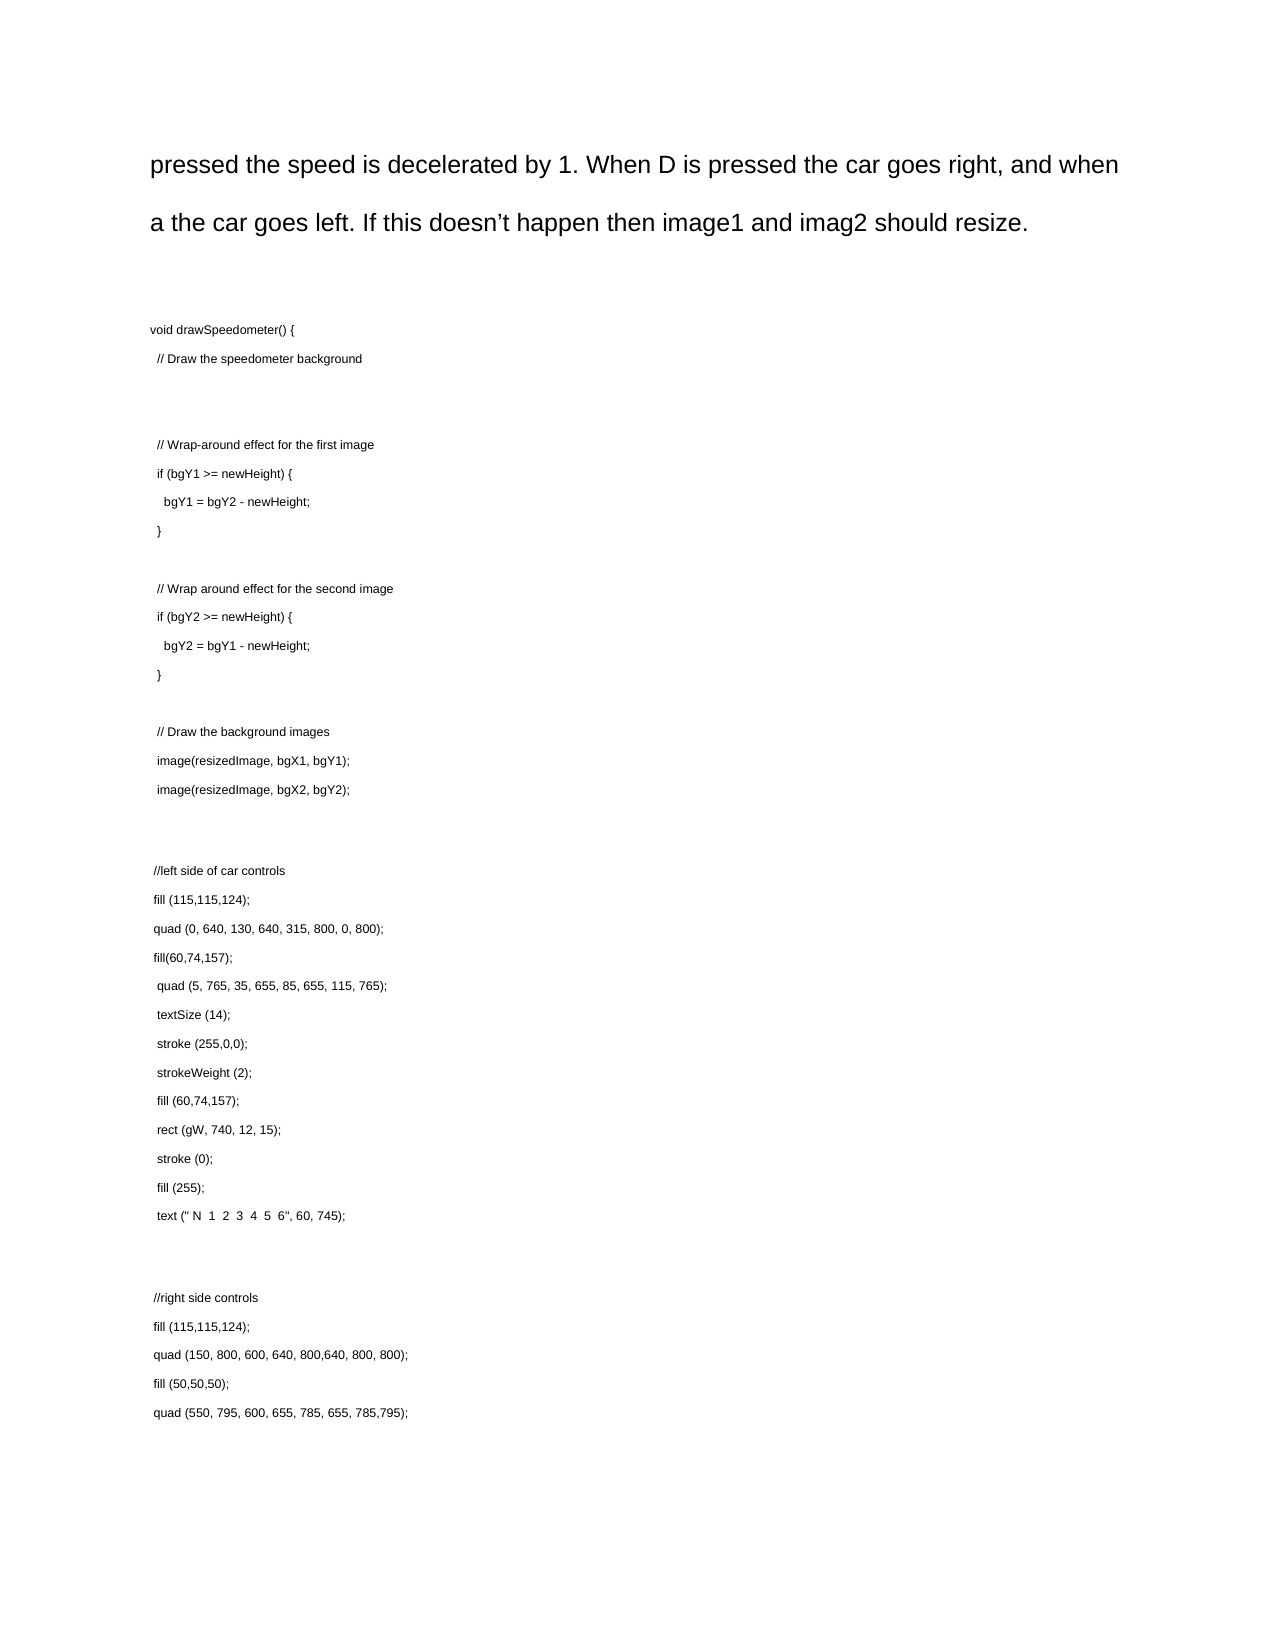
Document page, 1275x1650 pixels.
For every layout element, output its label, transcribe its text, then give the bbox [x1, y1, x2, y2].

text strokeWeight (2); [150, 1065, 1125, 1079]
text fill (60,74,157); [150, 1094, 1125, 1108]
text quad (150, 800, 600, 640, 800,640, 800, 800); [150, 1348, 1125, 1362]
text } [150, 667, 1125, 682]
text } [150, 524, 1125, 538]
text // Wrap around effect for the second image [150, 581, 1125, 596]
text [150, 150, 1125, 236]
text //right side controls [150, 1290, 1125, 1305]
text stroke (0); [150, 1151, 1125, 1166]
text image(resizedImage, bgX1, bgY1); [150, 754, 1125, 768]
text fill (115,115,124); [150, 1319, 1125, 1333]
text quad (0, 640, 130, 640, 315, 800, 0, 800); [150, 921, 1125, 936]
text // Draw the background images [150, 725, 1125, 739]
text fill (255); [150, 1180, 1125, 1194]
text if (bgY1 >= newHeight) { [150, 466, 1125, 481]
text // Wrap-around effect for the first image [150, 437, 1125, 452]
text fill (115,115,124); [150, 893, 1125, 907]
text bgY2 = bgY1 - newHeight; [150, 639, 1125, 653]
text void drawSpeedometer() { [150, 322, 1125, 337]
text text (" N 1 2 3 4 5 6", 60, 745); [150, 1209, 1125, 1223]
text //left side of car controls [150, 864, 1125, 878]
text // Draw the speedometer background [150, 351, 1125, 366]
text image(resizedImage, bgX2, bgY2); [150, 782, 1125, 797]
text fill (50,50,50); [150, 1377, 1125, 1391]
text fill(60,74,157); [150, 950, 1125, 964]
text rect (gW, 740, 12, 15); [150, 1123, 1125, 1137]
text if (bgY2 >= newHeight) { [150, 610, 1125, 624]
text textSize (14); [150, 1008, 1125, 1022]
text quad (550, 795, 600, 655, 785, 655, 785,795); [150, 1405, 1125, 1420]
text bgY1 = bgY2 - newHeight; [150, 495, 1125, 509]
text quad (5, 765, 35, 655, 85, 655, 115, 765); [150, 979, 1125, 993]
text stroke (255,0,0); [150, 1036, 1125, 1051]
